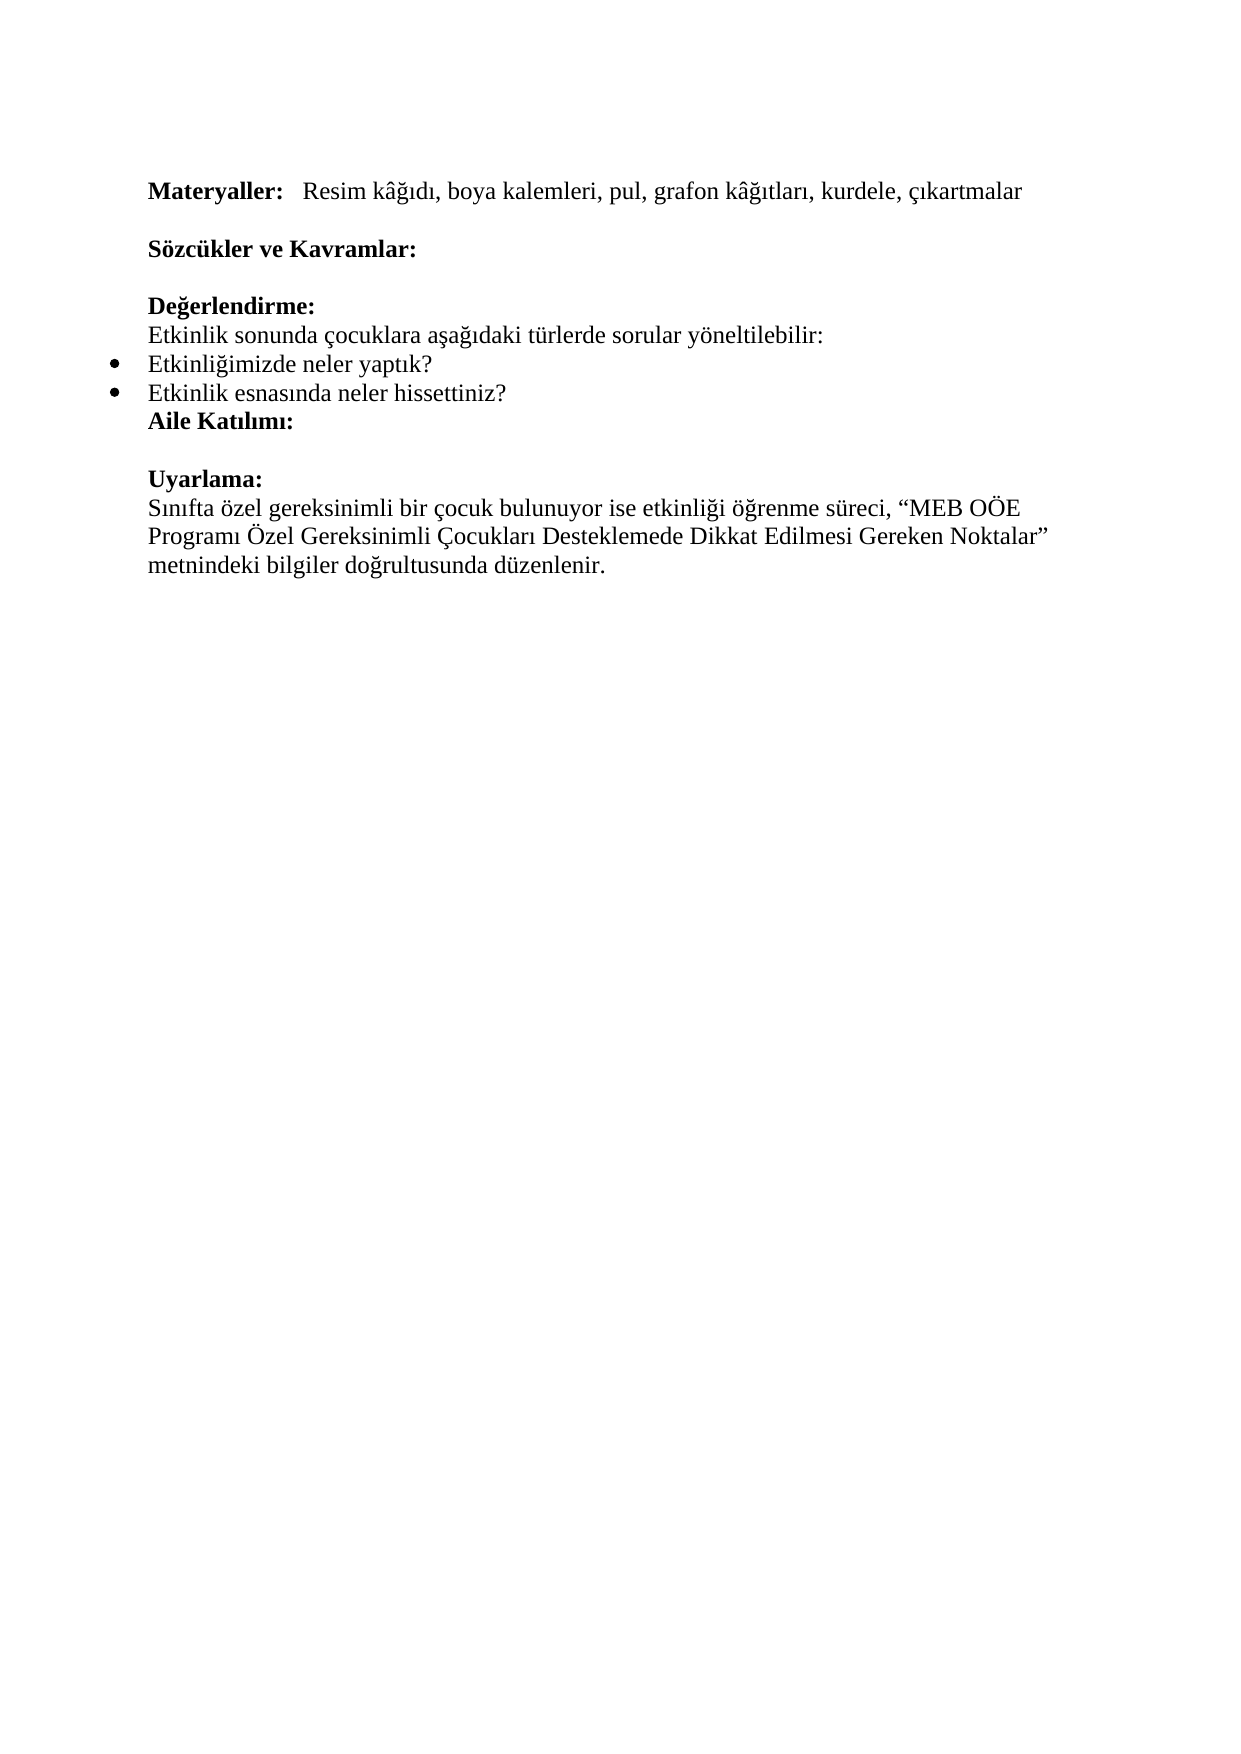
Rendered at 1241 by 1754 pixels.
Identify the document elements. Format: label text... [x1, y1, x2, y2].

text Materyaller: Resim kâğıdı, boya kalemleri, pul, grafon kâğıtları, kurdele, çıkartmalar [148, 176, 1093, 205]
text Aile Katılımı: [148, 406, 1093, 435]
list Etkinliğimizde neler yaptık? [110, 349, 1093, 378]
text Değerlendirme: [148, 291, 1093, 320]
list Etkinlik esnasında neler hissettiniz? [110, 378, 1093, 406]
text Uyarlama: [148, 464, 1093, 493]
text Etkinlik sonunda çocuklara aşağıdaki türlerde sorular yöneltilebilir: [148, 320, 1093, 349]
text Sözcükler ve Kavramlar: [148, 234, 1093, 263]
text Sınıfta özel gereksinimli bir çocuk bulunuyor ise etkinliği öğrenme süreci, “MEB OÖE Programı Özel Gereksinimli Çocukları Desteklemede Dikkat Edilmesi Gereken Noktalar” metnindeki bilgiler doğrultusunda düzenlenir. [148, 493, 1093, 579]
